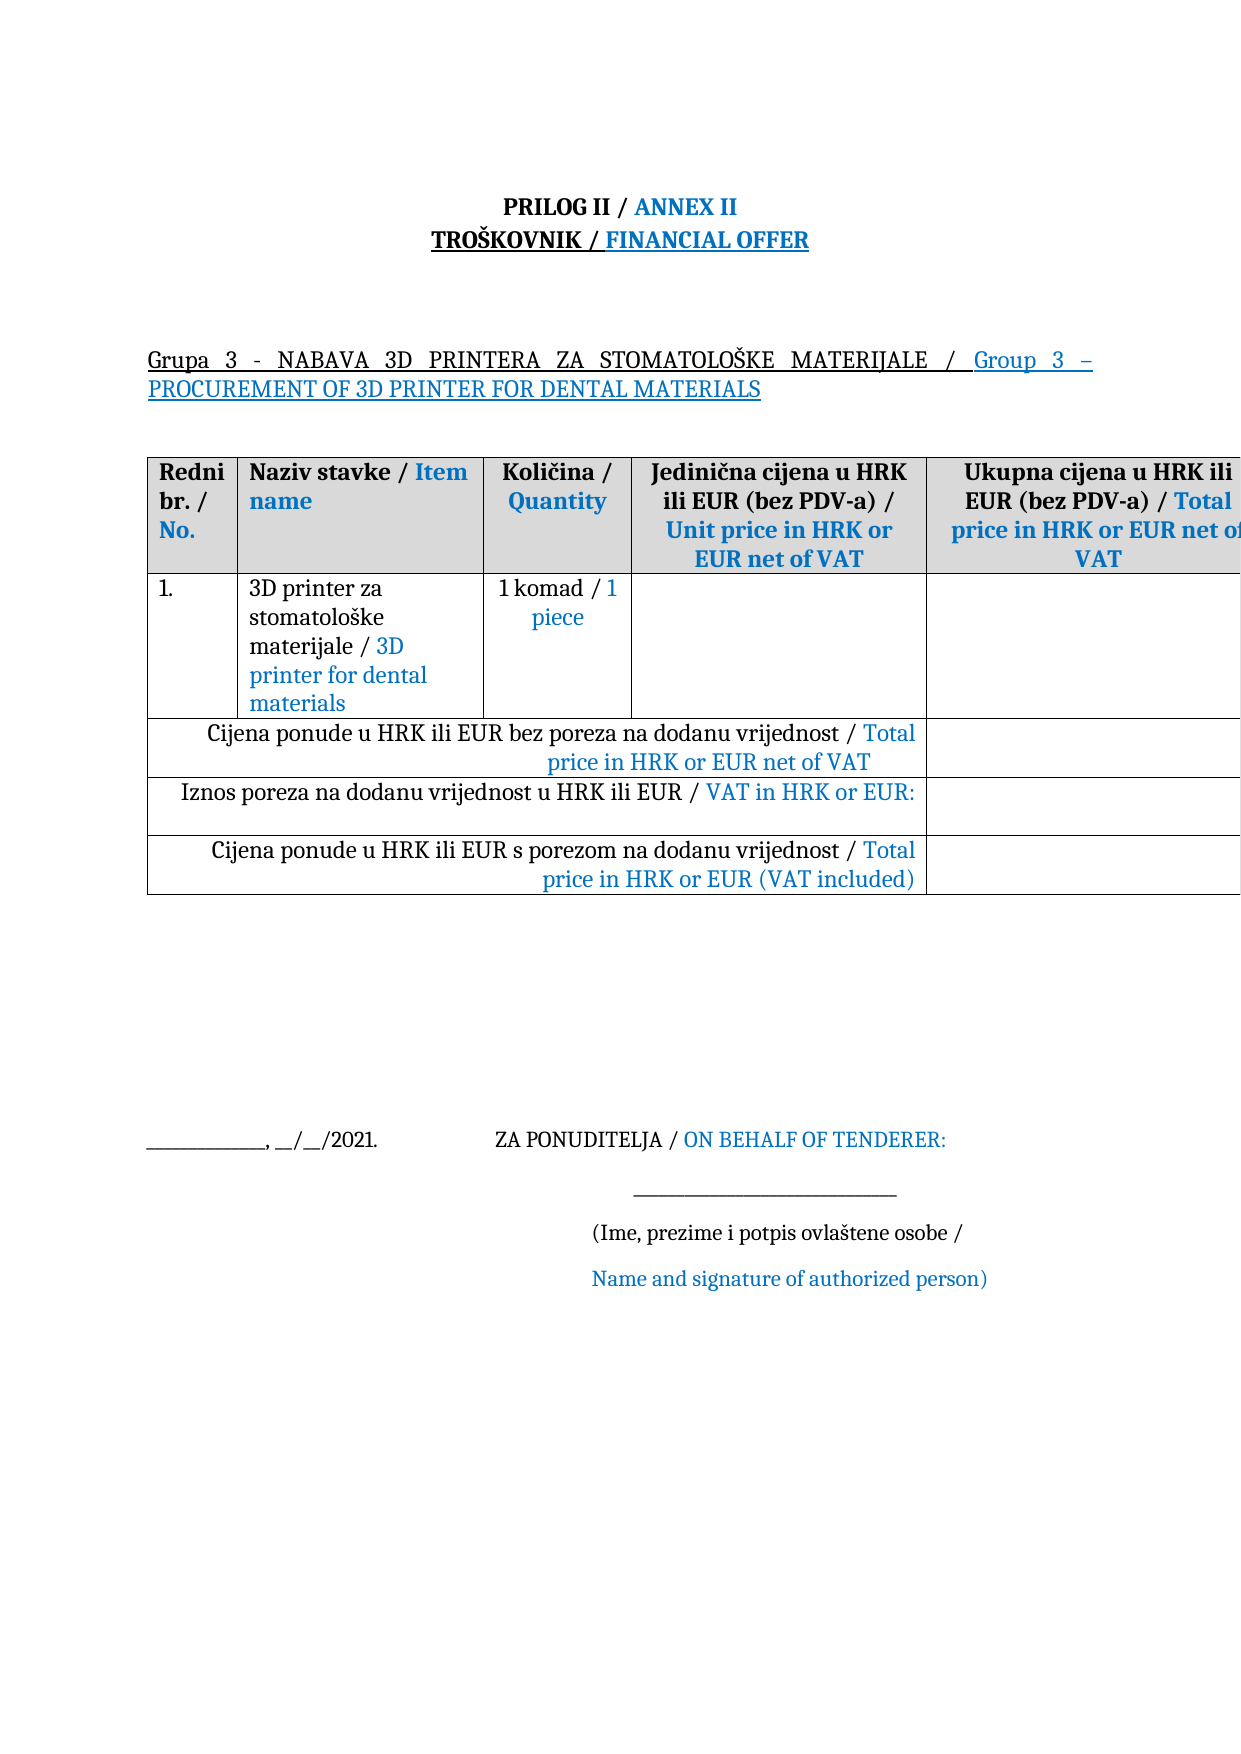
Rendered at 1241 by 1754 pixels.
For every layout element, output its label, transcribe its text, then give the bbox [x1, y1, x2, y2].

table_cell [927, 836, 1240, 893]
table_cell 1 komad / 1 piece [484, 574, 631, 718]
table_cell 1. [148, 574, 237, 718]
table_header Jedinična cijena u HRK ili EUR (bez PDV-a) / Unit price in HRK or EUR net of VAT [632, 458, 926, 573]
table_cell 3D printer za stomatološke materijale / 3D printer for dental materials [238, 574, 483, 718]
text PRILOG II / ANNEX II [148, 193, 1092, 222]
table_header Naziv stavke / Item name [238, 458, 483, 573]
table_cell [927, 778, 1240, 835]
table_cell [927, 574, 1240, 718]
table_cell Iznos poreza na dodanu vrijednost u HRK ili EUR / VAT in HRK or EUR: [148, 778, 926, 835]
table_header Redni br. / No. [148, 458, 237, 573]
table_header Količina / Quantity [484, 458, 631, 573]
text Name and signature of authorized person) [591, 1266, 1092, 1292]
text TROŠKOVNIK / FINANCIAL OFFER [148, 226, 1092, 255]
table_cell [632, 574, 926, 718]
text (Ime, prezime i potpis ovlaštene osobe / [591, 1220, 1092, 1247]
text Grupa 3 - NABAVA 3D PRINTERA ZA STOMATOLOŠKE MATERIJALE / Group 3 – PROCUREMENT OF 3D PRINTER FOR DENTAL MATERIALS [148, 346, 1092, 403]
table_header Ukupna cijena u HRK ili EUR (bez PDV-a) / Total price in HRK or EUR net of VAT [927, 458, 1240, 573]
text ______________, __/__/2021. ZA PONUDITELJA / ON BEHALF OF TENDERER: [146, 1127, 1092, 1153]
text _______________________________ [146, 1174, 1092, 1201]
table_cell [927, 719, 1240, 777]
table_cell Cijena ponude u HRK ili EUR s porezom na dodanu vrijednost / Total price in HRK or EUR (VAT included) [148, 836, 926, 893]
table_cell Cijena ponude u HRK ili EUR bez poreza na dodanu vrijednost / Total price in HRK or EUR net of VAT [148, 719, 926, 777]
